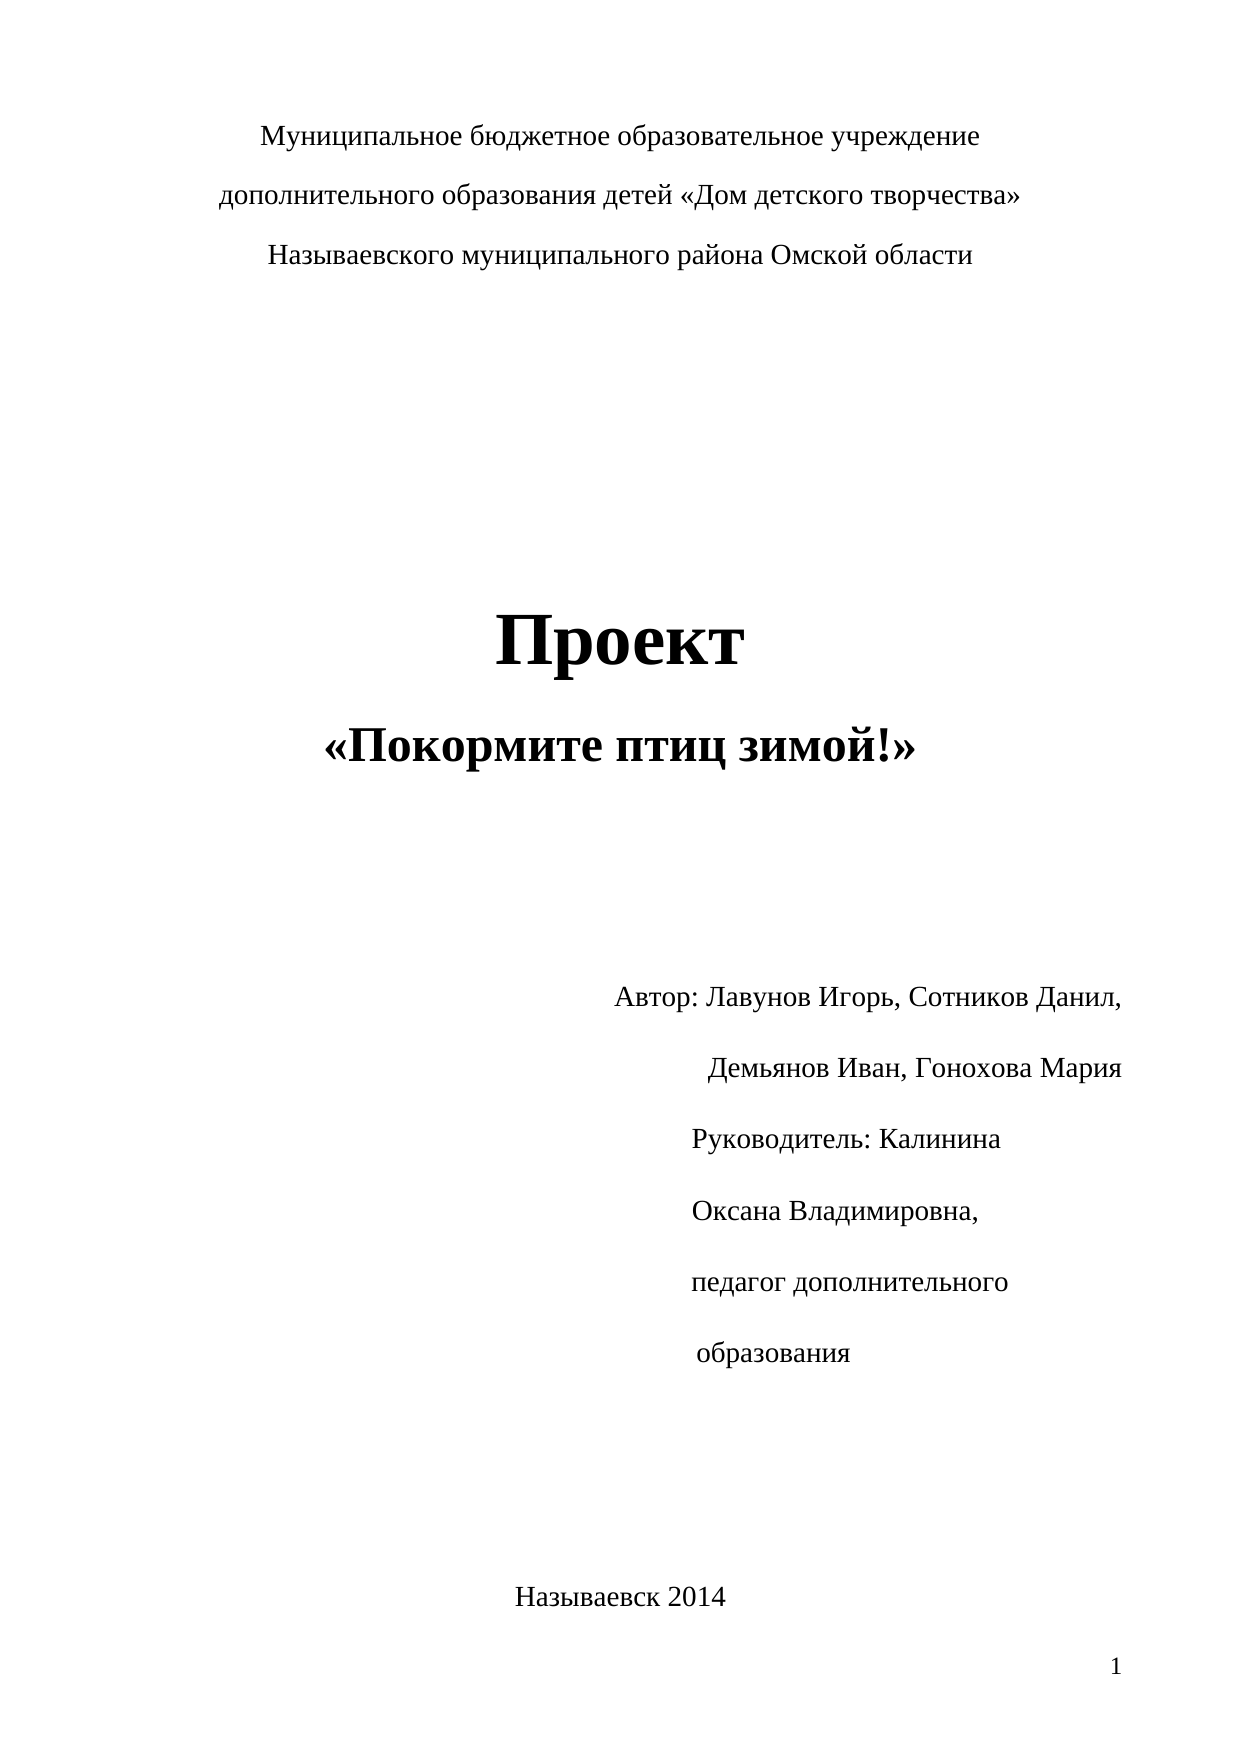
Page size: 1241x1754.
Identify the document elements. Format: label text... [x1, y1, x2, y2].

text Автор: Лавунов Игорь, Сотников Данил, [118, 979, 1122, 1013]
text образования [118, 1335, 1122, 1369]
text Оксана Владимировна, [118, 1193, 1122, 1226]
text Руководитель: Калинина [118, 1122, 1122, 1155]
text Демьянов Иван, Гонохова Мария [118, 1051, 1122, 1084]
text Называевского муниципального района Омской области [118, 237, 1122, 270]
text педагог дополнительного [118, 1264, 1122, 1297]
text Муниципальное бюджетное образовательное учреждение [118, 118, 1122, 152]
text дополнительного образования детей «Дом детского творчества» [118, 177, 1122, 211]
text Проект [118, 594, 1122, 681]
text «Покормите птиц зимой!» [118, 714, 1122, 772]
text Называевск 2014 [118, 1579, 1122, 1612]
